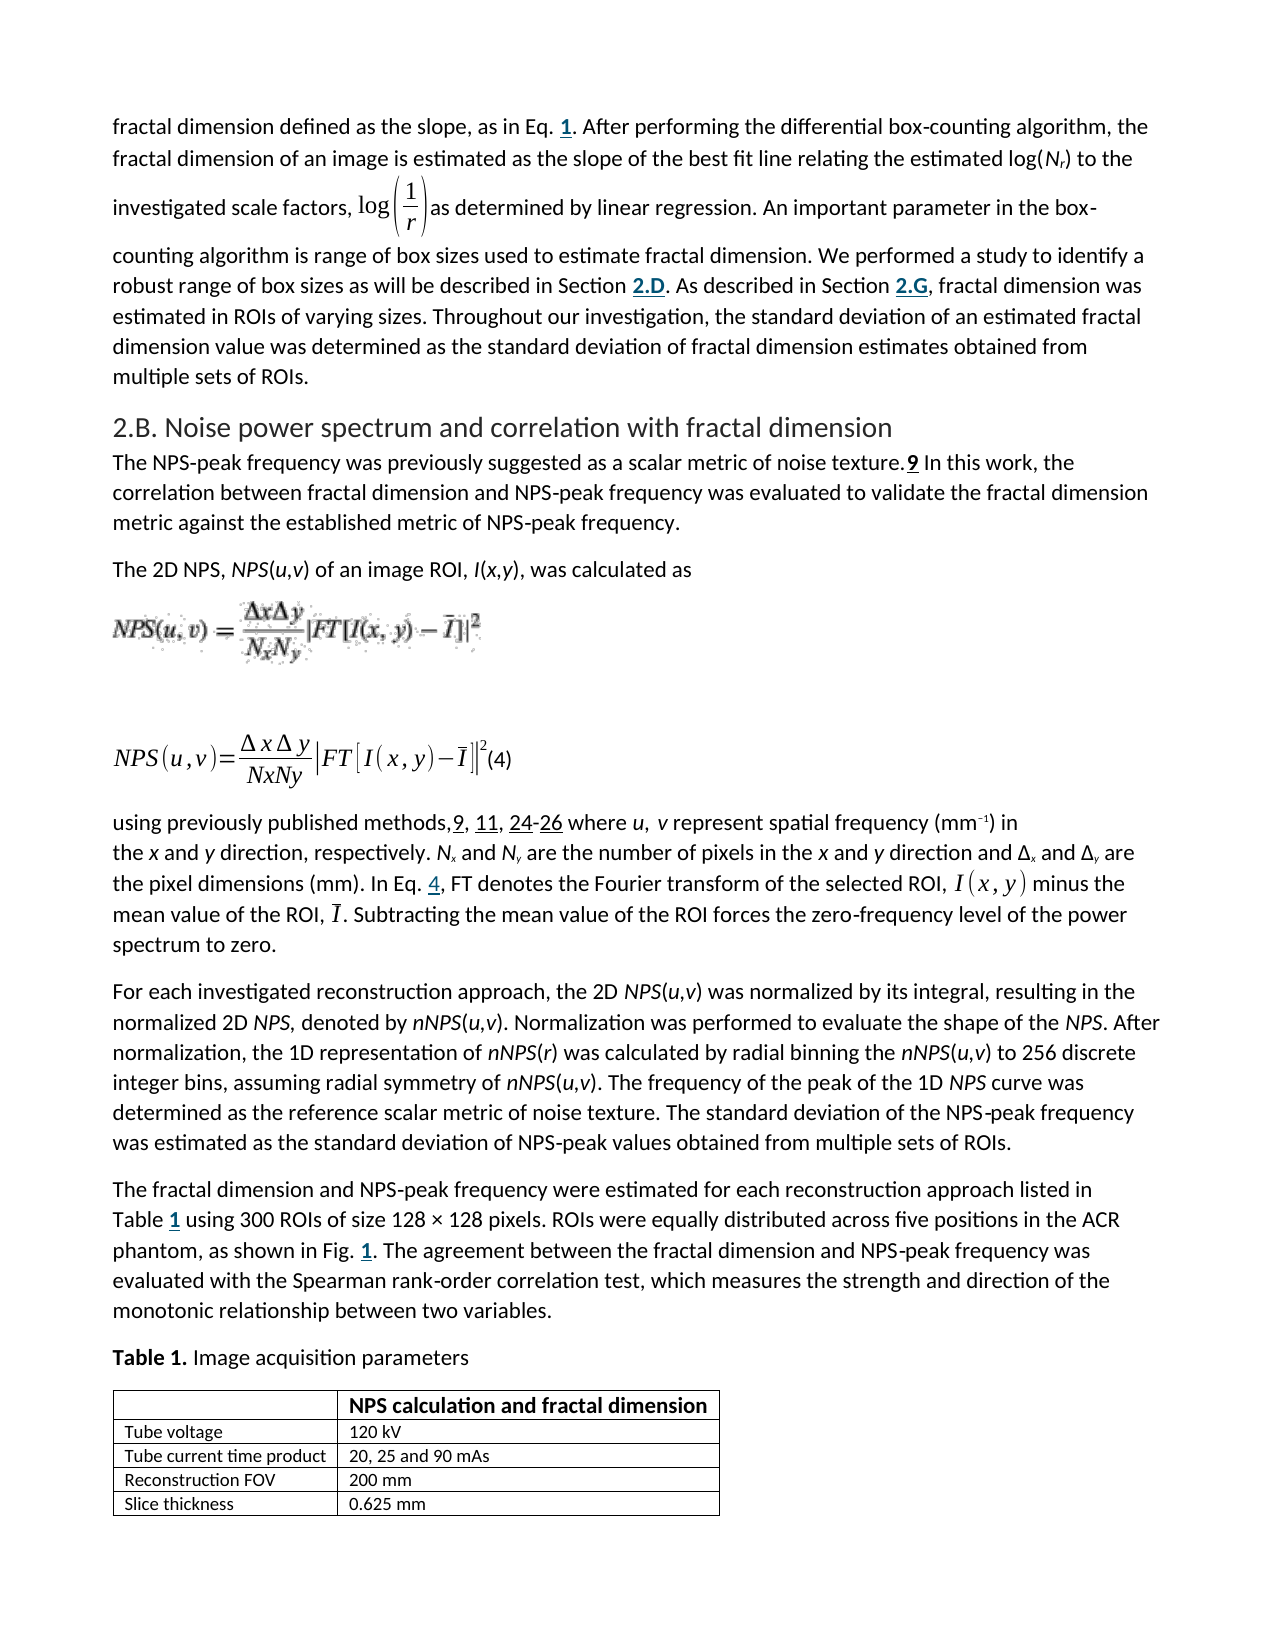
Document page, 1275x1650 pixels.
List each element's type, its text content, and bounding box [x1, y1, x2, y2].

table_cell Tube current time product [114, 1444, 337, 1467]
text using previously published methods,9, 11, 24-26 where u, v represent spatial frequency (mm−1) in the x and y direction, respectively. Nx and Ny are the number of pixels in the x and y direction and Δx and Δy are the pixel dimensions (mm). In Eq. 4, FT denotes the Fourier transform of the selected ROI, minus the mean value of the ROI, . Subtracting the mean value of the ROI forces the zero‐frequency level of the power spectrum to zero. [112, 808, 1162, 959]
picture [112, 601, 481, 665]
text The fractal dimension and NPS‐peak frequency were estimated for each reconstruction approach listed in Table 1 using 300 ROIs of size 128 × 128 pixels. ROIs were equally distributed across five positions in the ACR phantom, as shown in Fig. 1. The agreement between the fractal dimension and NPS‐peak frequency was evaluated with the Spearman rank‐order correlation test, which measures the strength and direction of the monotonic relationship between two variables. [112, 1175, 1162, 1324]
table_cell Slice thickness [114, 1492, 337, 1515]
subtitle 2.B. Noise power spectrum and correlation with fractal dimension [112, 409, 1162, 445]
text The NPS‐peak frequency was previously suggested as a scalar metric of noise texture.9 In this work, the correlation between fractal dimension and NPS‐peak frequency was evaluated to validate the fractal dimension metric against the established metric of NPS‐peak frequency. [112, 448, 1162, 536]
table_header NPS calculation and fractal dimension [338, 1391, 719, 1419]
table_cell 200 mm [338, 1468, 719, 1491]
table_cell 0.625 mm [338, 1492, 719, 1515]
text Table 1. Image acquisition parameters [112, 1343, 1162, 1371]
table_cell 20, 25 and 90 mAs [338, 1444, 719, 1467]
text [112, 112, 1162, 390]
table_header [114, 1391, 337, 1419]
text The 2D NPS, NPS(u,v) of an image ROI, I(x,y), was calculated as [112, 555, 1162, 583]
table_cell Tube voltage [114, 1420, 337, 1443]
text (4) [112, 730, 1162, 789]
table_cell Reconstruction FOV [114, 1468, 337, 1491]
text For each investigated reconstruction approach, the 2D NPS(u,v) was normalized by its integral, resulting in the normalized 2D NPS, denoted by nNPS(u,v). Normalization was performed to evaluate the shape of the NPS. After normalization, the 1D representation of nNPS(r) was calculated by radial binning the nNPS(u,v) to 256 discrete integer bins, assuming radial symmetry of nNPS(u,v). The frequency of the peak of the 1D NPS curve was determined as the reference scalar metric of noise texture. The standard deviation of the NPS‐peak frequency was estimated as the standard deviation of NPS‐peak values obtained from multiple sets of ROIs. [112, 977, 1162, 1157]
table_cell 120 kV [338, 1420, 719, 1443]
